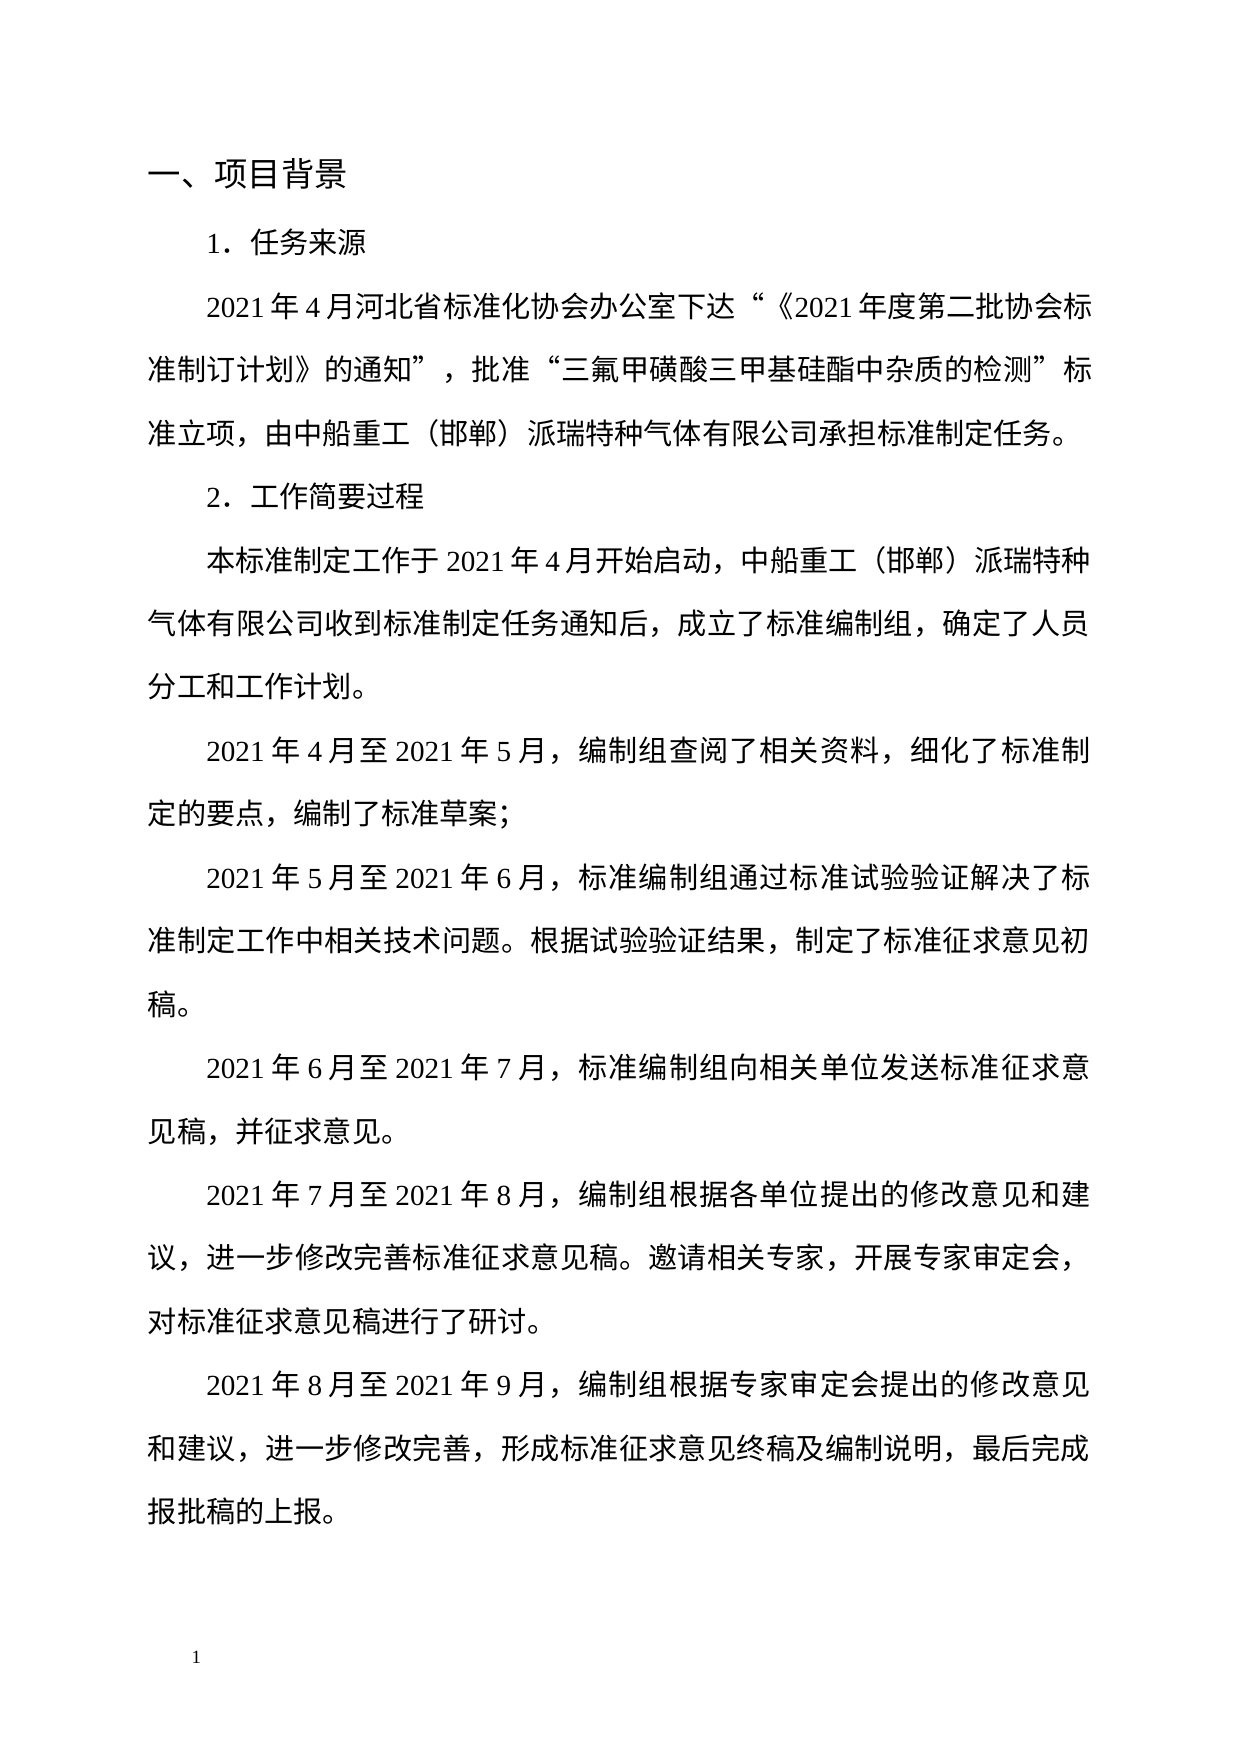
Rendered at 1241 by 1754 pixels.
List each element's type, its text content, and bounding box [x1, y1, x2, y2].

text 2021年7月至2021年8月，编制组根据各单位提出的修改意见和建议，进一步修改完善标准征求意见稿。邀请相关专家，开展专家审定会，对标准征求意见稿进行了研讨。 [148, 1172, 1092, 1341]
text 2021年6月至2021年7月，标准编制组向相关单位发送标准征求意见稿，并征求意见。 [148, 1045, 1092, 1150]
text 本标准制定工作于2021年4月开始启动，中船重工（邯郸）派瑞特种气体有限公司收到标准制定任务通知后，成立了标准编制组，确定了人员分工和工作计划。 [148, 537, 1092, 706]
text 2021年5月至2021年6月，标准编制组通过标准试验验证解决了标准制定工作中相关技术问题。根据试验验证结果，制定了标准征求意见初稿。 [148, 854, 1092, 1023]
text 一、项目背景 [148, 148, 1092, 196]
text 2．工作简要过程 [148, 474, 1092, 516]
text 2021年4月至2021年5月，编制组查阅了相关资料，细化了标准制定的要点，编制了标准草案； [148, 727, 1092, 833]
text 2021年4月河北省标准化协会办公室下达“《2021年度第二批协会标准制订计划》的通知”，批准“三氟甲磺酸三甲基硅酯中杂质的检测”标准立项，由中船重工（邯郸）派瑞特种气体有限公司承担标准制定任务。 [148, 283, 1092, 453]
text 2021年8月至2021年9月，编制组根据专家审定会提出的修改意见和建议，进一步修改完善，形成标准征求意见终稿及编制说明，最后完成报批稿的上报。 [148, 1362, 1092, 1531]
text 1．任务来源 [148, 220, 1092, 262]
